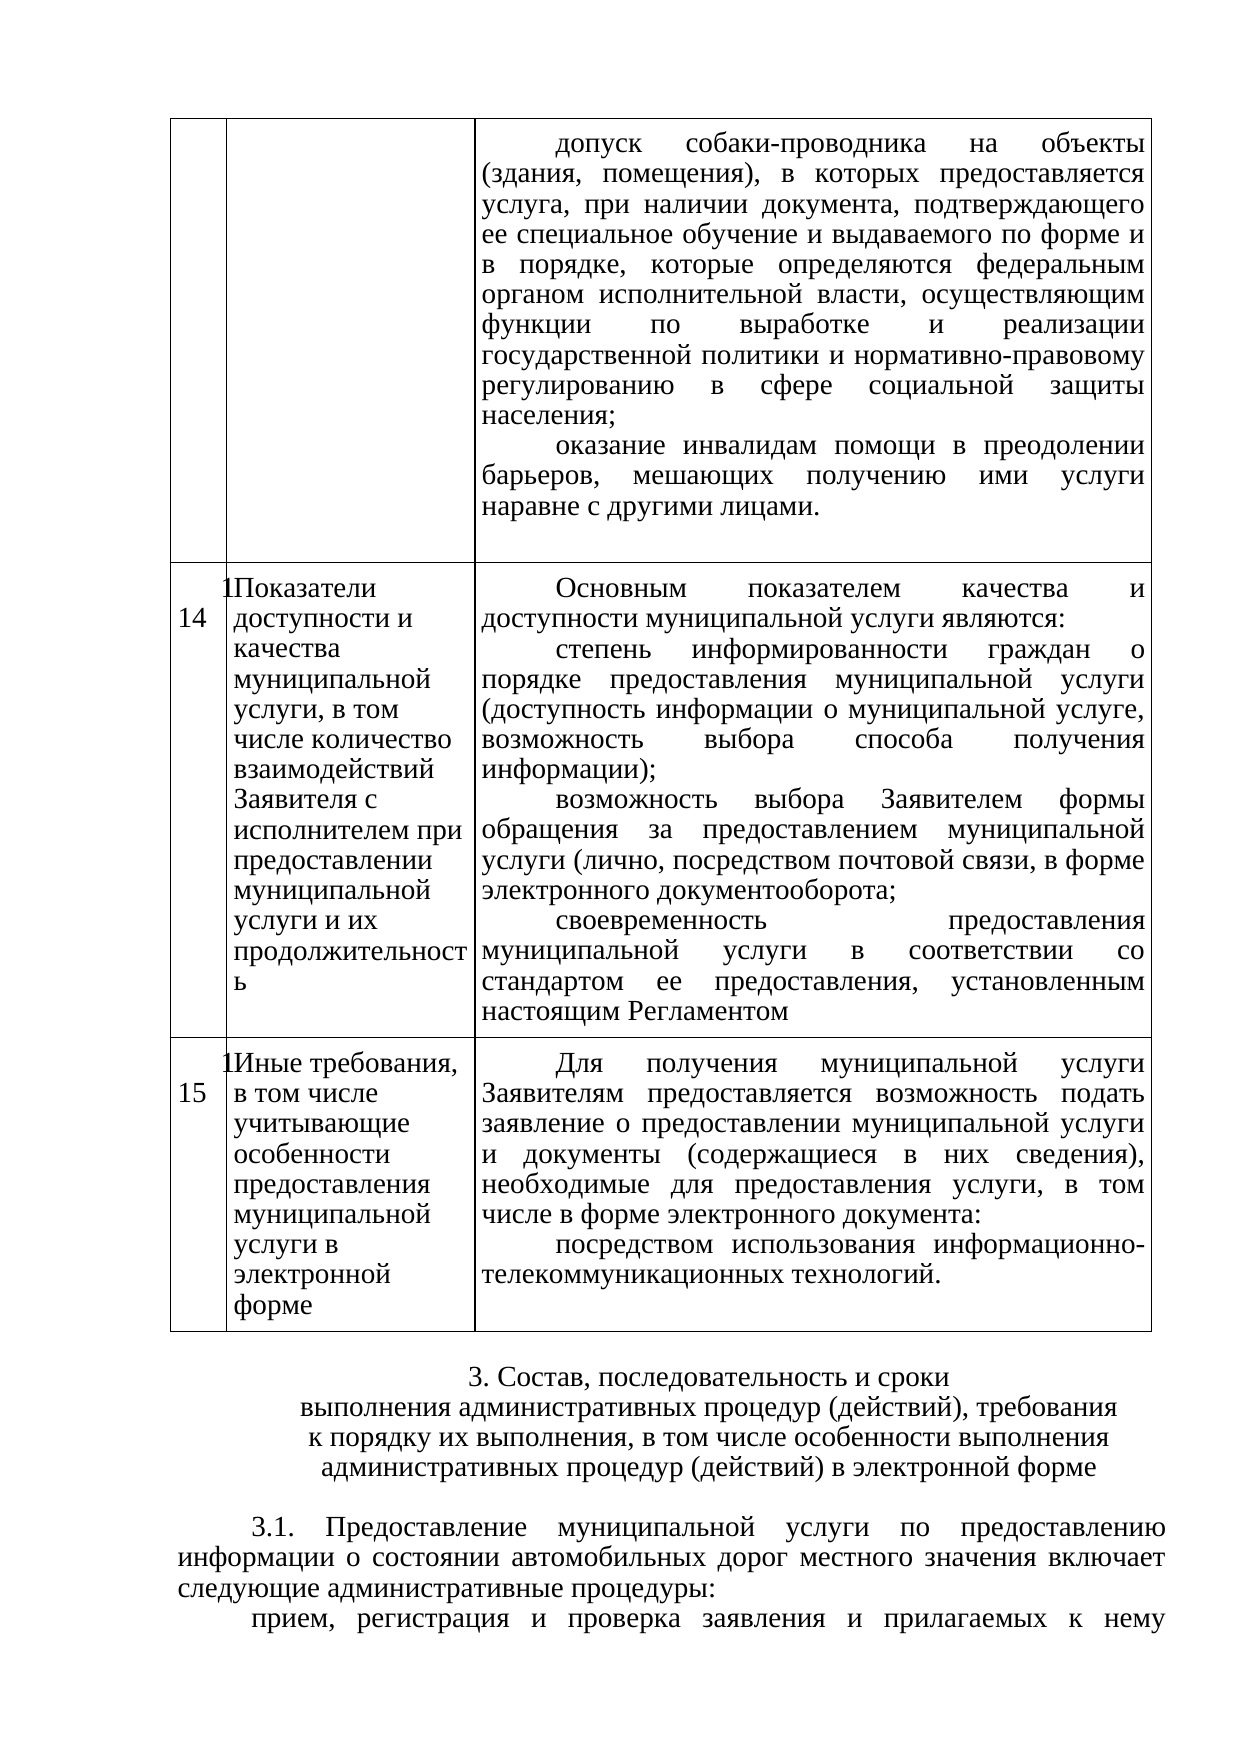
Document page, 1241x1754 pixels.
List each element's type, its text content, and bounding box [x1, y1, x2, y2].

table_cell [227, 119, 474, 562]
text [177, 1603, 1167, 1633]
table_cell Для получения муниципальной услуги Заявителям предоставляется возможность подать заявление о предоставлении муниципальной услуги и документы (содержащиеся в них сведения), необходимые для предоставления услуги, в том числе в форме электронного документа: посредством использования информационно-телекоммуникационных технологий. [476, 1038, 1151, 1331]
table_cell 114 [171, 563, 226, 1037]
table_cell Иные требования, в том числе учитывающие особенности предоставления муниципальной услуги в электронной форме [227, 1038, 474, 1331]
table_cell Показатели доступности и качества муниципальной услуги, в том числе количество взаимодействий Заявителя с исполнителем при предоставлении муниципальной услуги и их продолжительность [227, 563, 474, 1037]
text 3.1. Предоставление муниципальной услуги по предоставлению информации о состоянии автомобильных дорог местного значения включает следующие административные процедуры: [177, 1513, 1167, 1603]
text 3. Состав, последовательность и сроки [177, 1362, 1167, 1392]
table_cell [171, 119, 226, 562]
table_cell Основным показателем качества и доступности муниципальной услуги являются: степень информированности граждан о порядке предоставления муниципальной услуги (доступность информации о муниципальной услуге, возможность выбора способа получения информации); возможность выбора Заявителем формы обращения за предоставлением муниципальной услуги (лично, посредством почтовой связи, в форме электронного документооборота; своевременность предоставления муниципальной услуги в соответствии со стандартом ее предоставления, установленным настоящим Регламентом [476, 563, 1151, 1037]
text к порядку их выполнения, в том числе особенности выполнения [177, 1422, 1167, 1452]
text административных процедур (действий) в электронной форме [177, 1452, 1167, 1483]
table_cell допуск собаки-проводника на объекты (здания, помещения), в которых предоставляется услуга, при наличии документа, подтверждающего ее специальное обучение и выдаваемого по форме и в порядке, которые определяются федеральным органом исполнительной власти, осуществляющим функции по выработке и реализации государственной политики и нормативно-правовому регулированию в сфере социальной защиты населения; оказание инвалидам помощи в преодолении барьеров, мешающих получению ими услуги наравне с другими лицами. [476, 119, 1151, 562]
text выполнения административных процедур (действий), требования [177, 1392, 1167, 1422]
table_cell 115 [171, 1038, 226, 1331]
